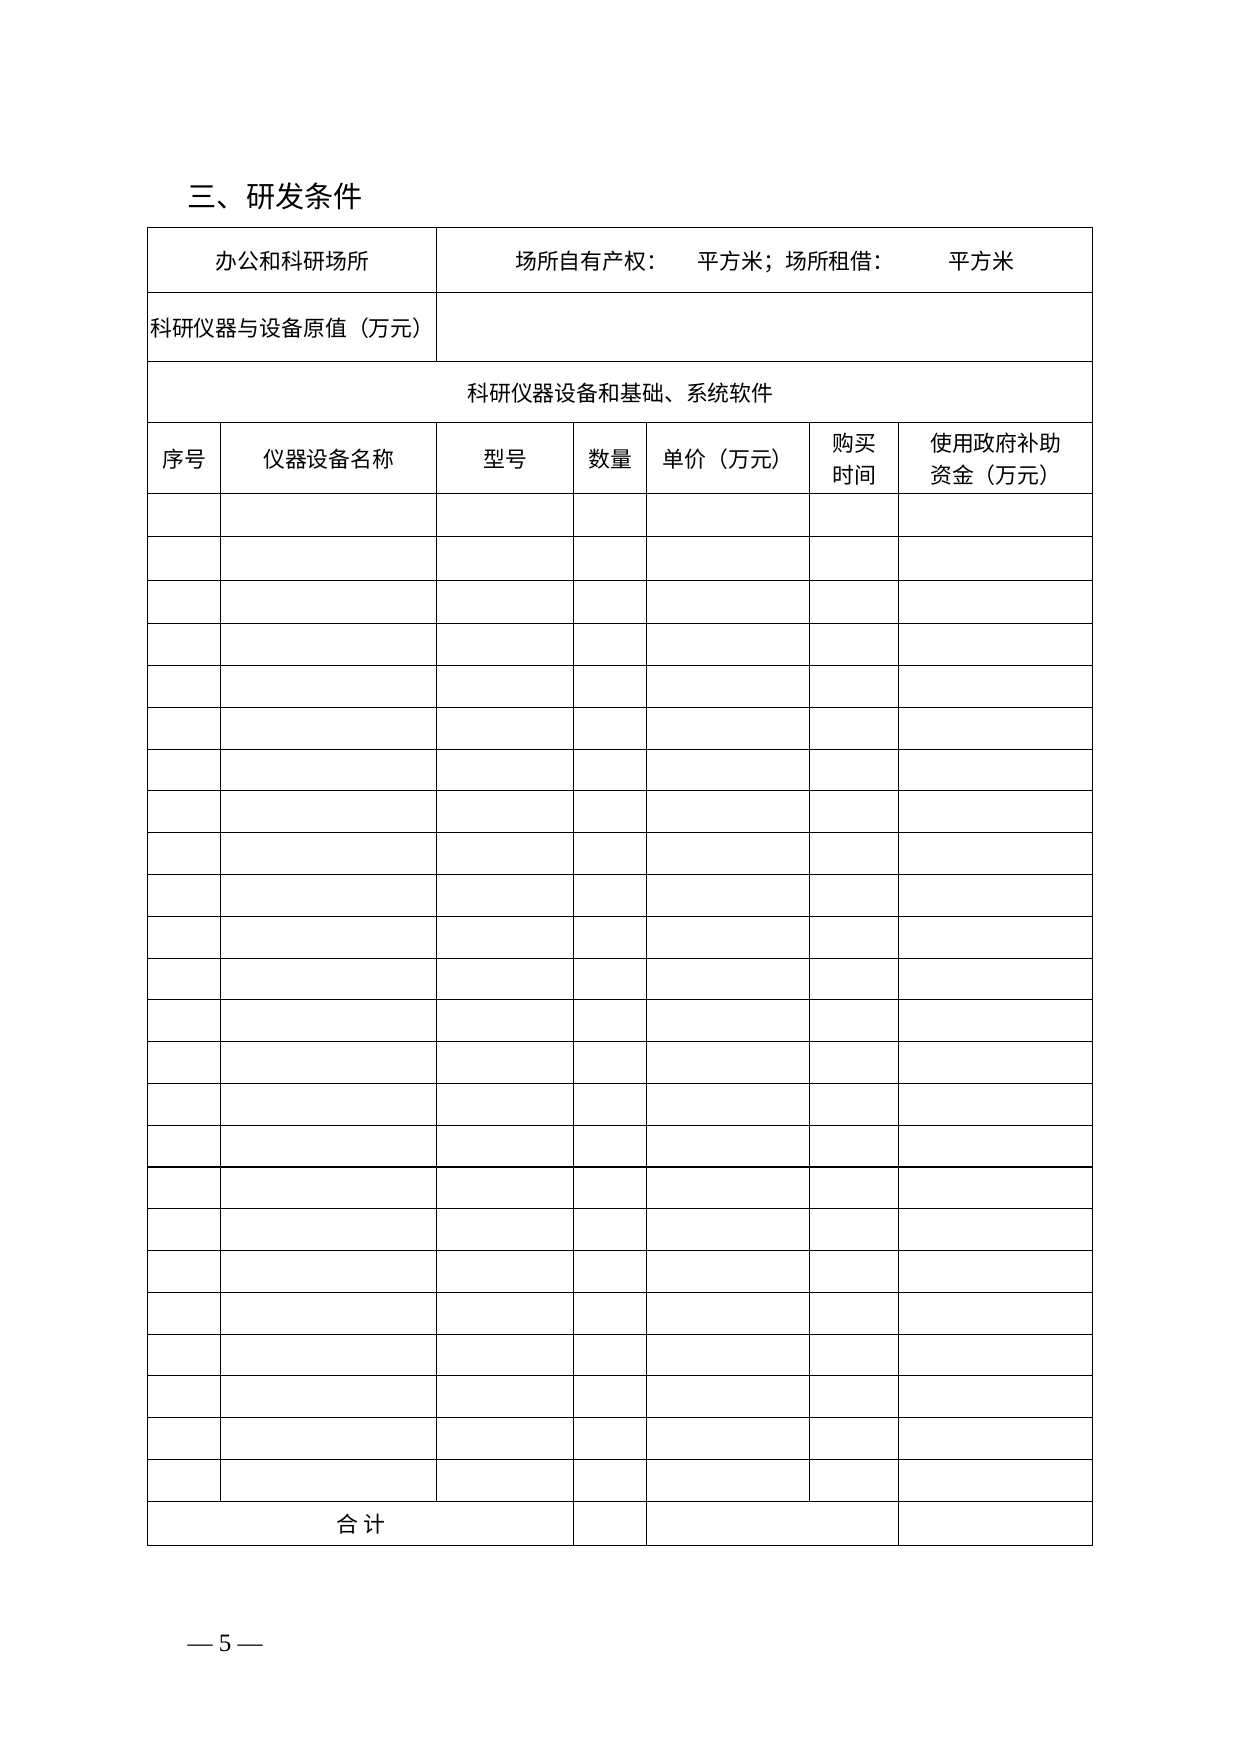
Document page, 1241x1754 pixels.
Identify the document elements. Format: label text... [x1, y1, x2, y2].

table_cell [647, 1502, 898, 1545]
table_cell [647, 537, 809, 580]
table_cell [810, 875, 898, 916]
table_cell [437, 1251, 573, 1292]
table_cell [437, 1418, 573, 1459]
table_cell [148, 1335, 220, 1375]
table_cell [148, 1126, 220, 1166]
table_cell [221, 666, 436, 707]
table_cell [148, 833, 220, 874]
table_cell 型号 [437, 423, 573, 493]
table_cell [148, 494, 220, 536]
table_header 办公和科研场所 [148, 228, 436, 292]
table_cell [899, 1042, 1092, 1083]
table_cell [221, 1335, 436, 1375]
table_cell [647, 1460, 809, 1501]
table_cell [899, 959, 1092, 999]
table_cell 科研仪器与设备原值（万元） [148, 293, 436, 361]
table_cell [647, 917, 809, 957]
table_cell [810, 1042, 898, 1083]
table_cell [810, 494, 898, 536]
table_cell 数量 [574, 423, 646, 493]
table_cell [810, 1293, 898, 1333]
table_cell [148, 1293, 220, 1333]
table_cell [148, 875, 220, 916]
table_cell [810, 1335, 898, 1375]
table_cell [647, 581, 809, 623]
table_cell [437, 875, 573, 916]
table_cell [647, 624, 809, 665]
table_cell [221, 1418, 436, 1459]
table_cell [647, 1251, 809, 1292]
table_cell [437, 1335, 573, 1375]
table_cell [574, 537, 646, 580]
table_cell [810, 708, 898, 749]
table_cell [899, 1502, 1092, 1545]
table_cell [437, 1000, 573, 1041]
table_cell [899, 917, 1092, 957]
table_cell [574, 833, 646, 874]
table_cell [221, 959, 436, 999]
table_cell [810, 1084, 898, 1124]
table_cell [221, 708, 436, 749]
table_cell [574, 1460, 646, 1501]
table_cell [574, 791, 646, 832]
table_cell [810, 791, 898, 832]
table_cell [221, 1293, 436, 1333]
table_cell [574, 1042, 646, 1083]
table_cell [148, 1460, 220, 1501]
table_cell [437, 1460, 573, 1501]
table_cell [574, 1000, 646, 1041]
table_cell 单价（万元） [647, 423, 809, 493]
table_cell [437, 293, 1092, 361]
table_cell [221, 1168, 436, 1208]
table_cell [148, 624, 220, 665]
table_cell [810, 1418, 898, 1459]
table_cell [437, 1042, 573, 1083]
table_cell [810, 833, 898, 874]
table_cell [437, 1168, 573, 1208]
table_cell [899, 1168, 1092, 1208]
table_cell [810, 959, 898, 999]
table_cell [810, 750, 898, 790]
table_cell [899, 581, 1092, 623]
table_cell [899, 537, 1092, 580]
table_cell [899, 1126, 1092, 1166]
table_cell [899, 750, 1092, 790]
table_cell [221, 1460, 436, 1501]
table_cell 合 计 [148, 1502, 573, 1545]
table_cell [148, 750, 220, 790]
table_cell [574, 624, 646, 665]
table_cell [437, 624, 573, 665]
table_cell [437, 750, 573, 790]
table_cell [647, 791, 809, 832]
table_cell [148, 1376, 220, 1417]
table_cell [899, 1418, 1092, 1459]
table_cell [437, 917, 573, 957]
table_cell [148, 537, 220, 580]
table_cell [437, 666, 573, 707]
table_cell [647, 959, 809, 999]
table_cell [810, 1251, 898, 1292]
table_cell [899, 1376, 1092, 1417]
table_cell [437, 494, 573, 536]
table_cell [899, 708, 1092, 749]
table_cell [899, 1460, 1092, 1501]
table_cell [148, 666, 220, 707]
table_cell [148, 581, 220, 623]
table_cell 使用政府补助 资金（万元） [899, 423, 1092, 493]
table_cell [148, 1042, 220, 1083]
table_cell [899, 833, 1092, 874]
table_cell [574, 666, 646, 707]
table_cell [899, 875, 1092, 916]
table_cell [221, 1084, 436, 1124]
table_cell [647, 1126, 809, 1166]
table_cell [647, 1042, 809, 1083]
table_cell [647, 875, 809, 916]
table_cell [810, 537, 898, 580]
table_cell [221, 917, 436, 957]
table_cell [437, 1209, 573, 1250]
table_cell [899, 1293, 1092, 1333]
text 三、研发条件 [187, 162, 1053, 227]
table_cell [437, 537, 573, 580]
table_cell [899, 494, 1092, 536]
table_cell [148, 791, 220, 832]
table_cell [221, 537, 436, 580]
table_cell [899, 1084, 1092, 1124]
table_cell [574, 1418, 646, 1459]
table_cell [148, 708, 220, 749]
table_cell [574, 1084, 646, 1124]
table_cell [810, 917, 898, 957]
table_cell [574, 1209, 646, 1250]
table_cell [574, 1168, 646, 1208]
table_cell 仪器设备名称 [221, 423, 436, 493]
table_cell [810, 581, 898, 623]
table_cell [148, 1418, 220, 1459]
table_cell [148, 959, 220, 999]
table_cell [899, 1251, 1092, 1292]
table_cell [574, 1293, 646, 1333]
table_cell [221, 1376, 436, 1417]
table_cell [899, 1335, 1092, 1375]
table_cell [810, 1376, 898, 1417]
table_cell [810, 1209, 898, 1250]
table_cell [574, 1251, 646, 1292]
table_cell [221, 833, 436, 874]
table_cell [574, 917, 646, 957]
table_cell [437, 1376, 573, 1417]
table_cell [647, 1376, 809, 1417]
table_cell [574, 959, 646, 999]
table_cell [437, 791, 573, 832]
table_cell [810, 1460, 898, 1501]
table_cell [647, 1335, 809, 1375]
table_cell [221, 581, 436, 623]
table_header 场所自有产权： 平方米；场所租借： 平方米 [437, 228, 1092, 292]
table_cell [647, 1418, 809, 1459]
table_cell [221, 624, 436, 665]
table_cell [810, 624, 898, 665]
table_cell [647, 1084, 809, 1124]
table_cell [574, 1126, 646, 1166]
table_cell [437, 581, 573, 623]
table_cell [437, 1084, 573, 1124]
table_cell [437, 1126, 573, 1166]
table_cell [647, 1000, 809, 1041]
table_cell 科研仪器设备和基础、系统软件 [148, 362, 1092, 422]
table_cell [899, 1209, 1092, 1250]
table_cell [810, 666, 898, 707]
table_cell [437, 959, 573, 999]
table_cell [148, 1000, 220, 1041]
table_cell [647, 833, 809, 874]
table_cell 序号 [148, 423, 220, 493]
table_cell [148, 1084, 220, 1124]
table_cell [574, 494, 646, 536]
table_cell [148, 1251, 220, 1292]
table_cell [810, 1000, 898, 1041]
table_cell [574, 875, 646, 916]
table_cell [647, 750, 809, 790]
table_cell [647, 494, 809, 536]
table_cell [221, 494, 436, 536]
table_cell [899, 624, 1092, 665]
table_cell [148, 1209, 220, 1250]
table_cell [647, 708, 809, 749]
table_cell [437, 1293, 573, 1333]
table_cell [810, 1168, 898, 1208]
table_cell [221, 1000, 436, 1041]
table_cell [574, 1376, 646, 1417]
table_cell [221, 1042, 436, 1083]
table_cell [899, 666, 1092, 707]
table_cell [437, 708, 573, 749]
table_cell [647, 666, 809, 707]
table_cell [221, 791, 436, 832]
table_cell [899, 791, 1092, 832]
table_cell [574, 708, 646, 749]
table_cell [221, 1209, 436, 1250]
table_cell [221, 750, 436, 790]
table_cell [221, 1126, 436, 1166]
table_cell [574, 1335, 646, 1375]
table_cell [148, 917, 220, 957]
table_cell [221, 1251, 436, 1292]
table_cell [574, 581, 646, 623]
table_cell [647, 1293, 809, 1333]
table_cell [647, 1209, 809, 1250]
table_cell [647, 1168, 809, 1208]
table_cell [148, 1168, 220, 1208]
table_cell [221, 875, 436, 916]
table_cell 购买 时间 [810, 423, 898, 493]
table_cell [899, 1000, 1092, 1041]
table_cell [810, 1126, 898, 1166]
table_cell [574, 750, 646, 790]
table_cell [574, 1502, 646, 1545]
table_cell [437, 833, 573, 874]
